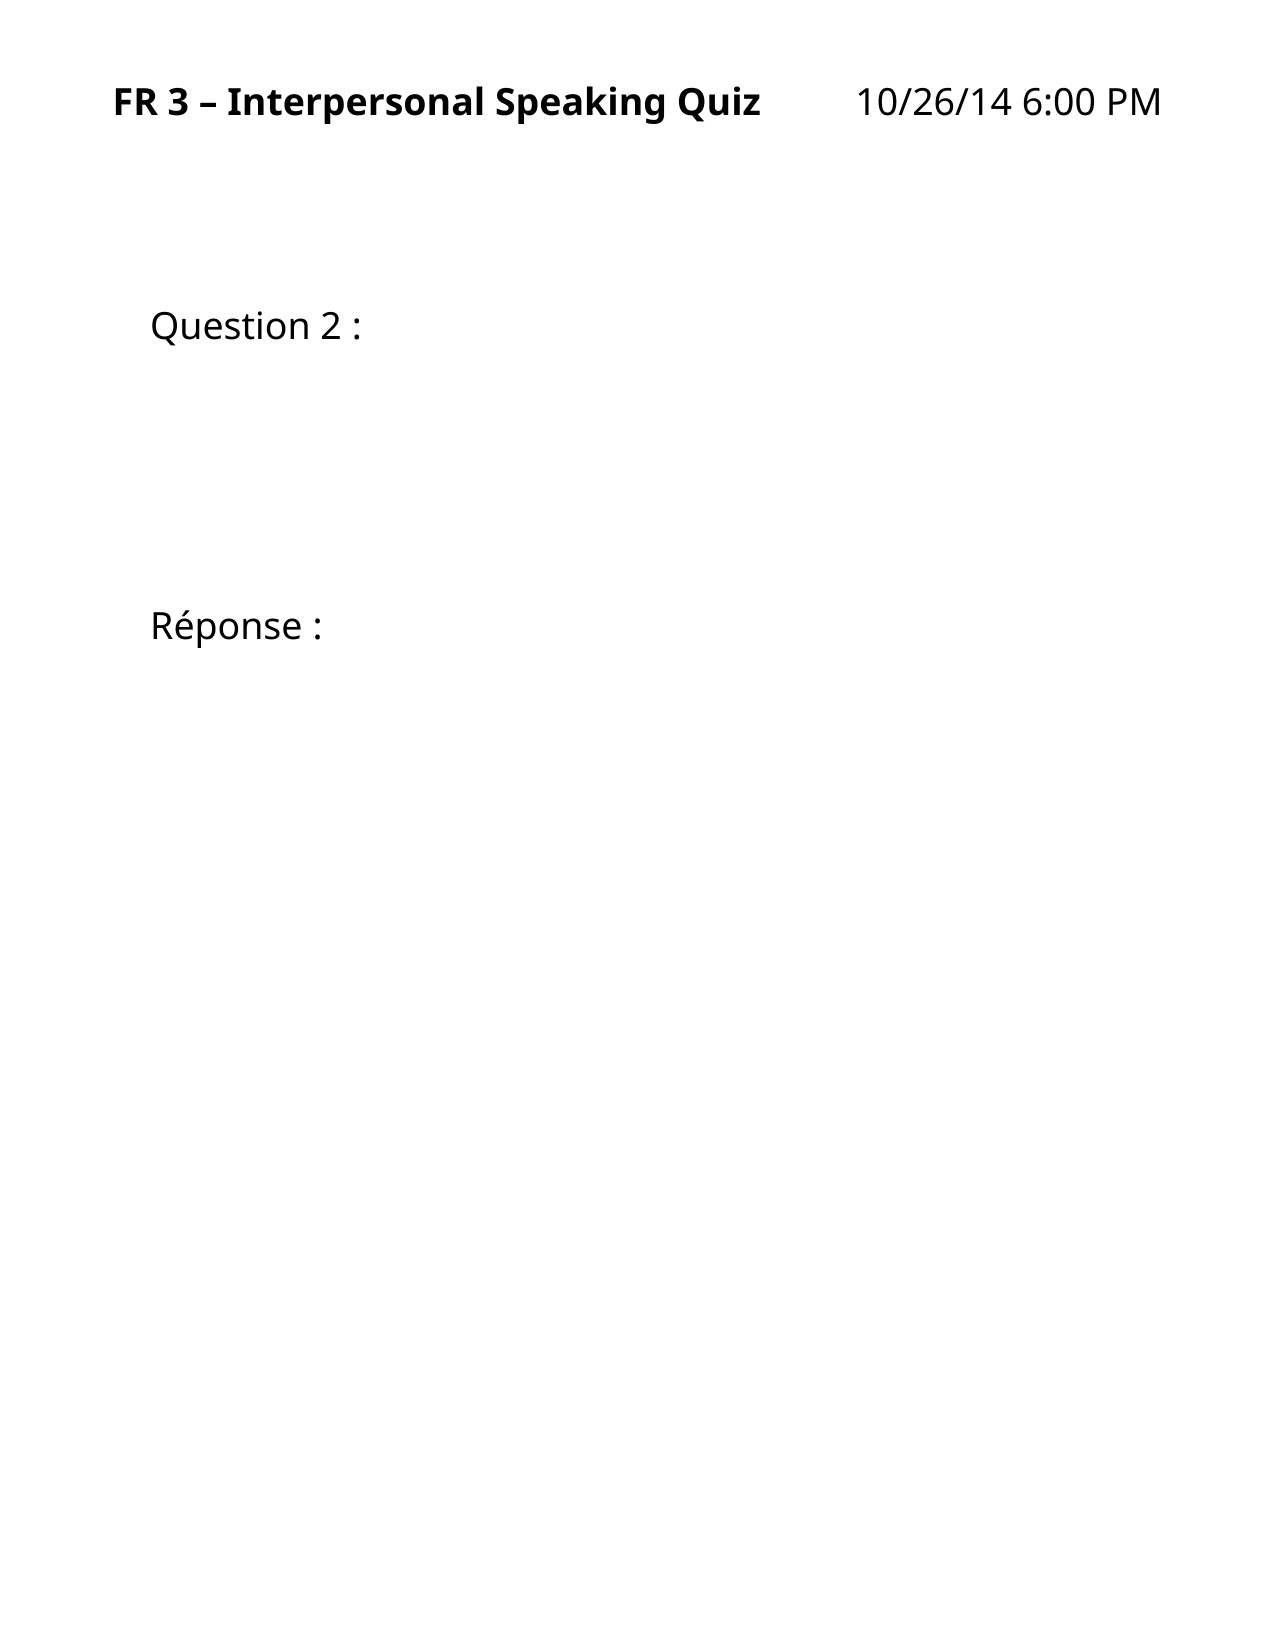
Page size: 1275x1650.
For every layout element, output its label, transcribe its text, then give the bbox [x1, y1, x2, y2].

text Question 2 : [150, 275, 1125, 375]
text Réponse : [150, 575, 1125, 675]
